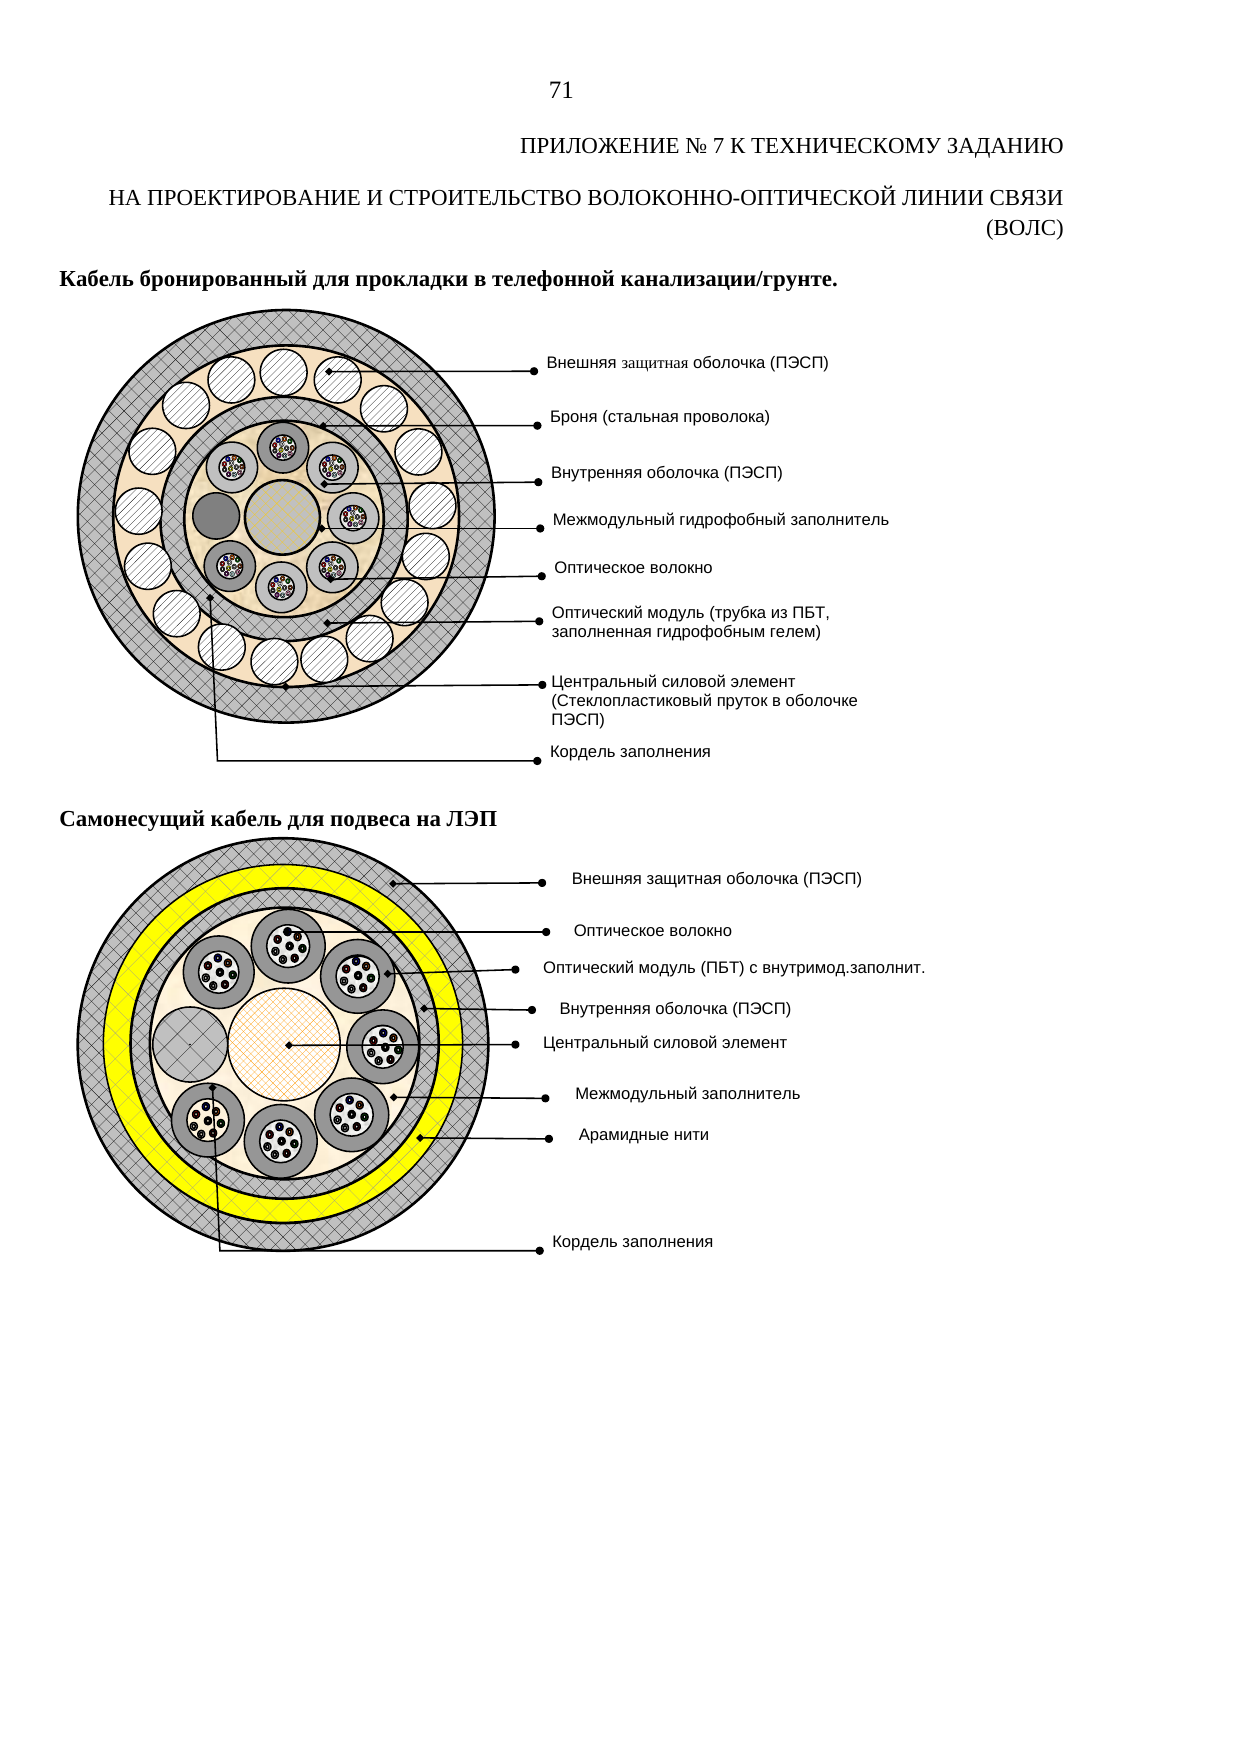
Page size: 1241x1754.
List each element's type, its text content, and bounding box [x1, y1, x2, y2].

picture [188, 1100, 214, 1140]
picture [295, 423, 343, 452]
picture [304, 911, 356, 931]
picture [324, 933, 367, 954]
picture [347, 529, 381, 578]
picture [227, 424, 269, 456]
picture [217, 1136, 264, 1176]
picture [375, 1067, 415, 1125]
picture [215, 1102, 227, 1138]
picture [355, 453, 374, 483]
picture [152, 953, 363, 1044]
picture [364, 1027, 401, 1044]
picture [220, 457, 382, 615]
picture [202, 1046, 360, 1127]
picture [205, 910, 275, 952]
picture [332, 1095, 372, 1135]
picture [261, 1121, 300, 1161]
picture [200, 953, 237, 992]
picture [296, 1134, 363, 1177]
picture [268, 926, 308, 966]
picture [152, 1054, 197, 1112]
picture [220, 465, 226, 476]
text Кабель бронированный для прокладки в телефонной канализации/грунте. [59, 265, 1063, 291]
picture [379, 975, 417, 1030]
text на проектирование и строительство волоконно-оптической линии связи (ВОЛС) [59, 183, 1064, 240]
picture [186, 463, 222, 574]
text Самонесущий кабель для подвеса на ЛЭП [59, 805, 1063, 832]
picture [337, 958, 378, 996]
picture [342, 514, 354, 528]
picture [364, 1046, 400, 1067]
text Приложение № 7 к техническому заданию [59, 132, 1064, 159]
